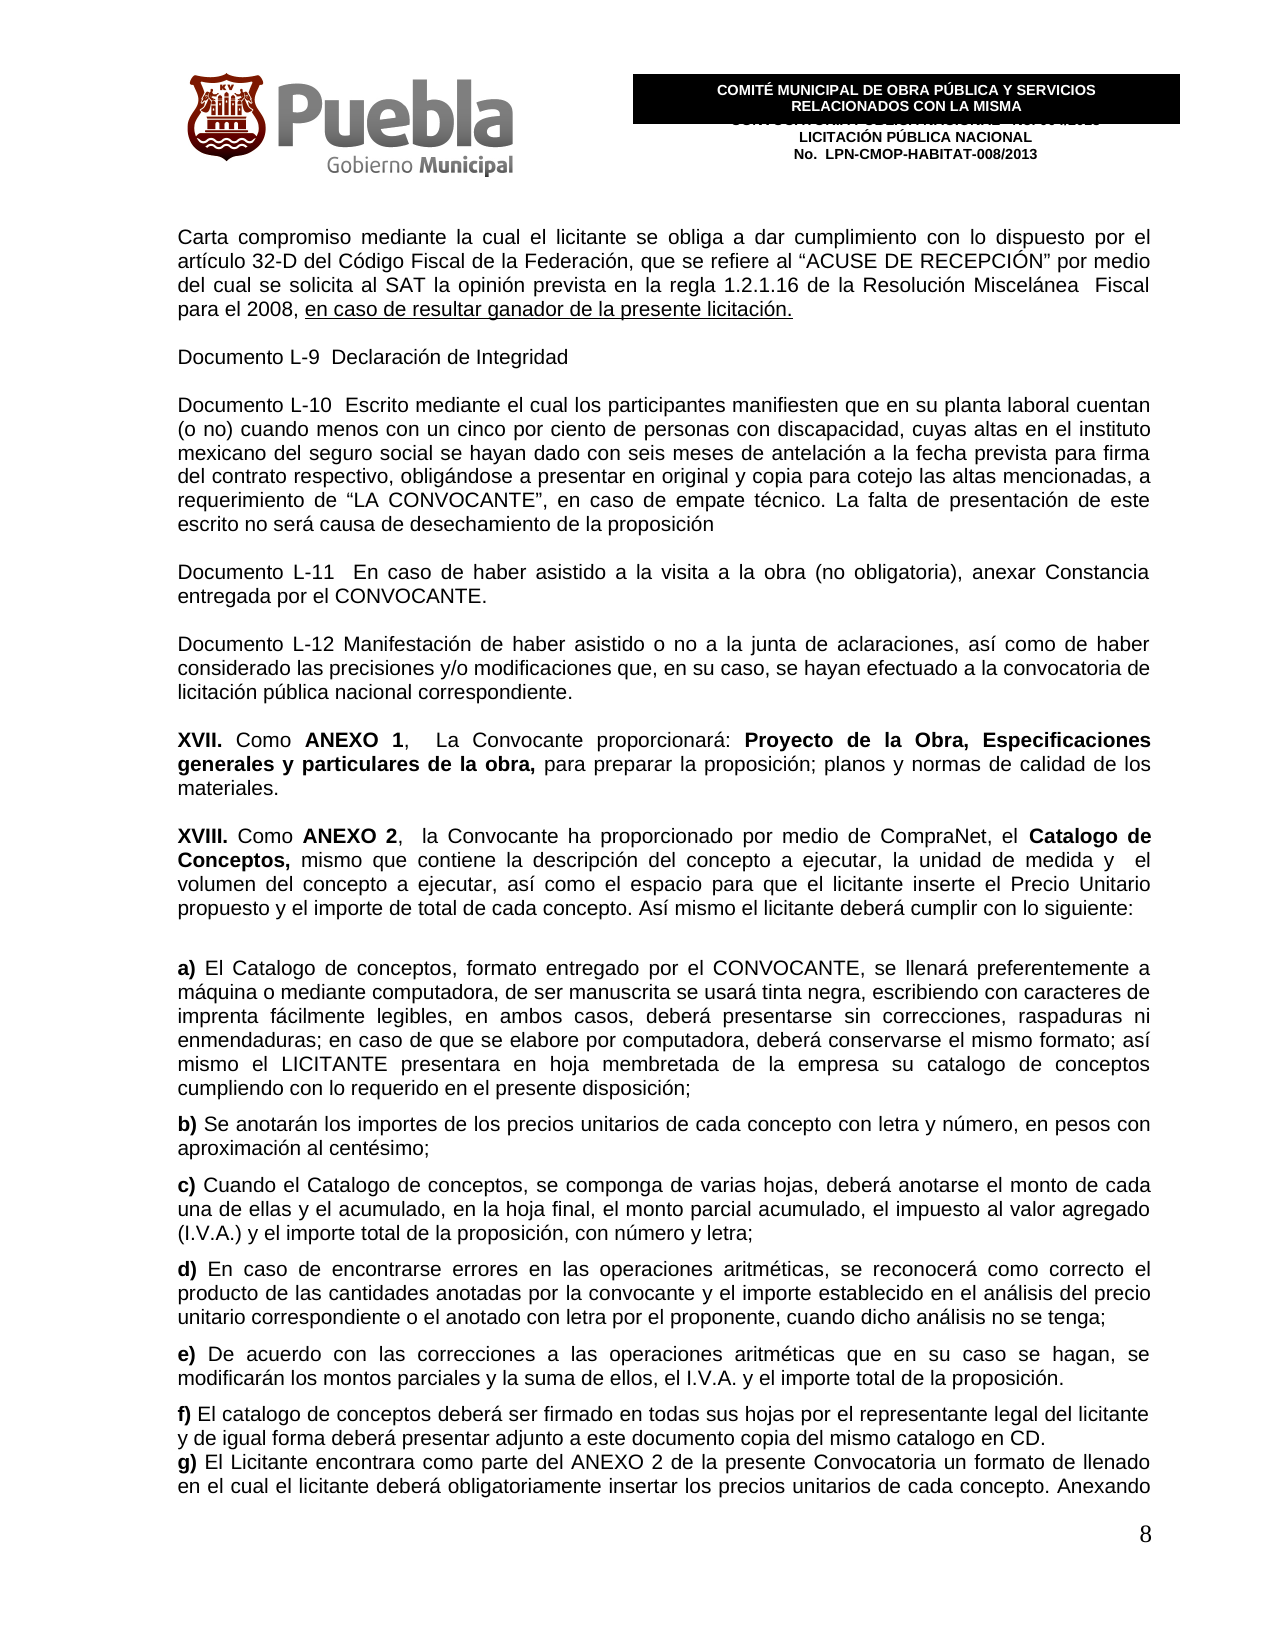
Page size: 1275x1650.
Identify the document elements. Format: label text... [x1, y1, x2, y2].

text Documento L-10 Escrito mediante el cual los participantes manifiesten que en su planta laboral cuentan (o no) cuando menos con un cinco por ciento de personas con discapacidad, cuyas altas en el instituto mexicano del seguro social se hayan dado con seis meses de antelación a la fecha prevista para firma del contrato respectivo, obligándose a presentar en original y copia para cotejo las altas mencionadas, a requerimiento de “LA CONVOCANTE”, en caso de empate técnico. La falta de presentación de este escrito no será causa de desechamiento de la proposición [177, 392, 1152, 536]
text Documento L-11 En caso de haber asistido a la visita a la obra (no obligatoria), anexar Constancia entregada por el CONVOCANTE. [177, 560, 1152, 608]
text d) En caso de encontrarse errores en las operaciones aritméticas, se reconocerá como correcto el producto de las cantidades anotadas por la convocante y el importe establecido en el análisis del precio unitario correspondiente o el anotado con letra por el proponente, cuando dicho análisis no se tenga; [177, 1257, 1152, 1329]
text f) El catalogo de conceptos deberá ser firmado en todas sus hojas por el representante legal del licitante y de igual forma deberá presentar adjunto a este documento copia del mismo catalogo en CD. [177, 1402, 1152, 1450]
text Carta compromiso mediante la cual el licitante se obliga a dar cumplimiento con lo dispuesto por el artículo 32-D del Código Fiscal de la Federación, que se refiere al “ACUSE DE RECEPCIÓN” por medio del cual se solicita al SAT la opinión prevista en la regla 1.2.1.16 de la Resolución Miscelánea Fiscal para el 2008, en caso de resultar ganador de la presente licitación. [177, 225, 1152, 321]
text Documento L-9 Declaración de Integridad [177, 344, 1152, 368]
text Documento L-12 Manifestación de haber asistido o no a la junta de aclaraciones, así como de haber considerado las precisiones y/o modificaciones que, en su caso, se hayan efectuado a la convocatoria de licitación pública nacional correspondiente. [177, 632, 1152, 704]
text e) De acuerdo con las correcciones a las operaciones aritméticas que en su caso se hagan, se modificarán los montos parciales y la suma de ellos, el I.V.A. y el importe total de la proposición. [177, 1341, 1152, 1389]
text b) Se anotarán los importes de los precios unitarios de cada concepto con letra y número, en pesos con aproximación al centésimo; [177, 1112, 1152, 1160]
text a) El Catalogo de conceptos, formato entregado por el CONVOCANTE, se llenará preferentemente a máquina o mediante computadora, de ser manuscrita se usará tinta negra, escribiendo con caracteres de imprenta fácilmente legibles, en ambos casos, deberá presentarse sin correcciones, raspaduras ni enmendaduras; en caso de que se elabore por computadora, deberá conservarse el mismo formato; así mismo el LICITANTE presentara en hoja membretada de la empresa su catalogo de conceptos cumpliendo con lo requerido en el presente disposición; [177, 956, 1152, 1100]
text XVIII. Como ANEXO 2, la Convocante ha proporcionado por medio de CompraNet, el Catalogo de Conceptos, mismo que contiene la descripción del concepto a ejecutar, la unidad de medida y el volumen del concepto a ejecutar, así como el espacio para que el licitante inserte el Precio Unitario propuesto y el importe de total de cada concepto. Así mismo el licitante deberá cumplir con lo siguiente: [177, 824, 1152, 919]
text XVII. Como ANEXO 1, La Convocante proporcionará: Proyecto de la Obra, Especificaciones generales y particulares de la obra, para preparar la proposición; planos y normas de calidad de los materiales. [177, 728, 1152, 800]
text c) Cuando el Catalogo de conceptos, se componga de varias hojas, deberá anotarse el monto de cada una de ellas y el acumulado, en la hoja final, el monto parcial acumulado, el impuesto al valor agregado (I.V.A.) y el importe total de la proposición, con número y letra; [177, 1173, 1152, 1244]
picture [187, 73, 513, 177]
